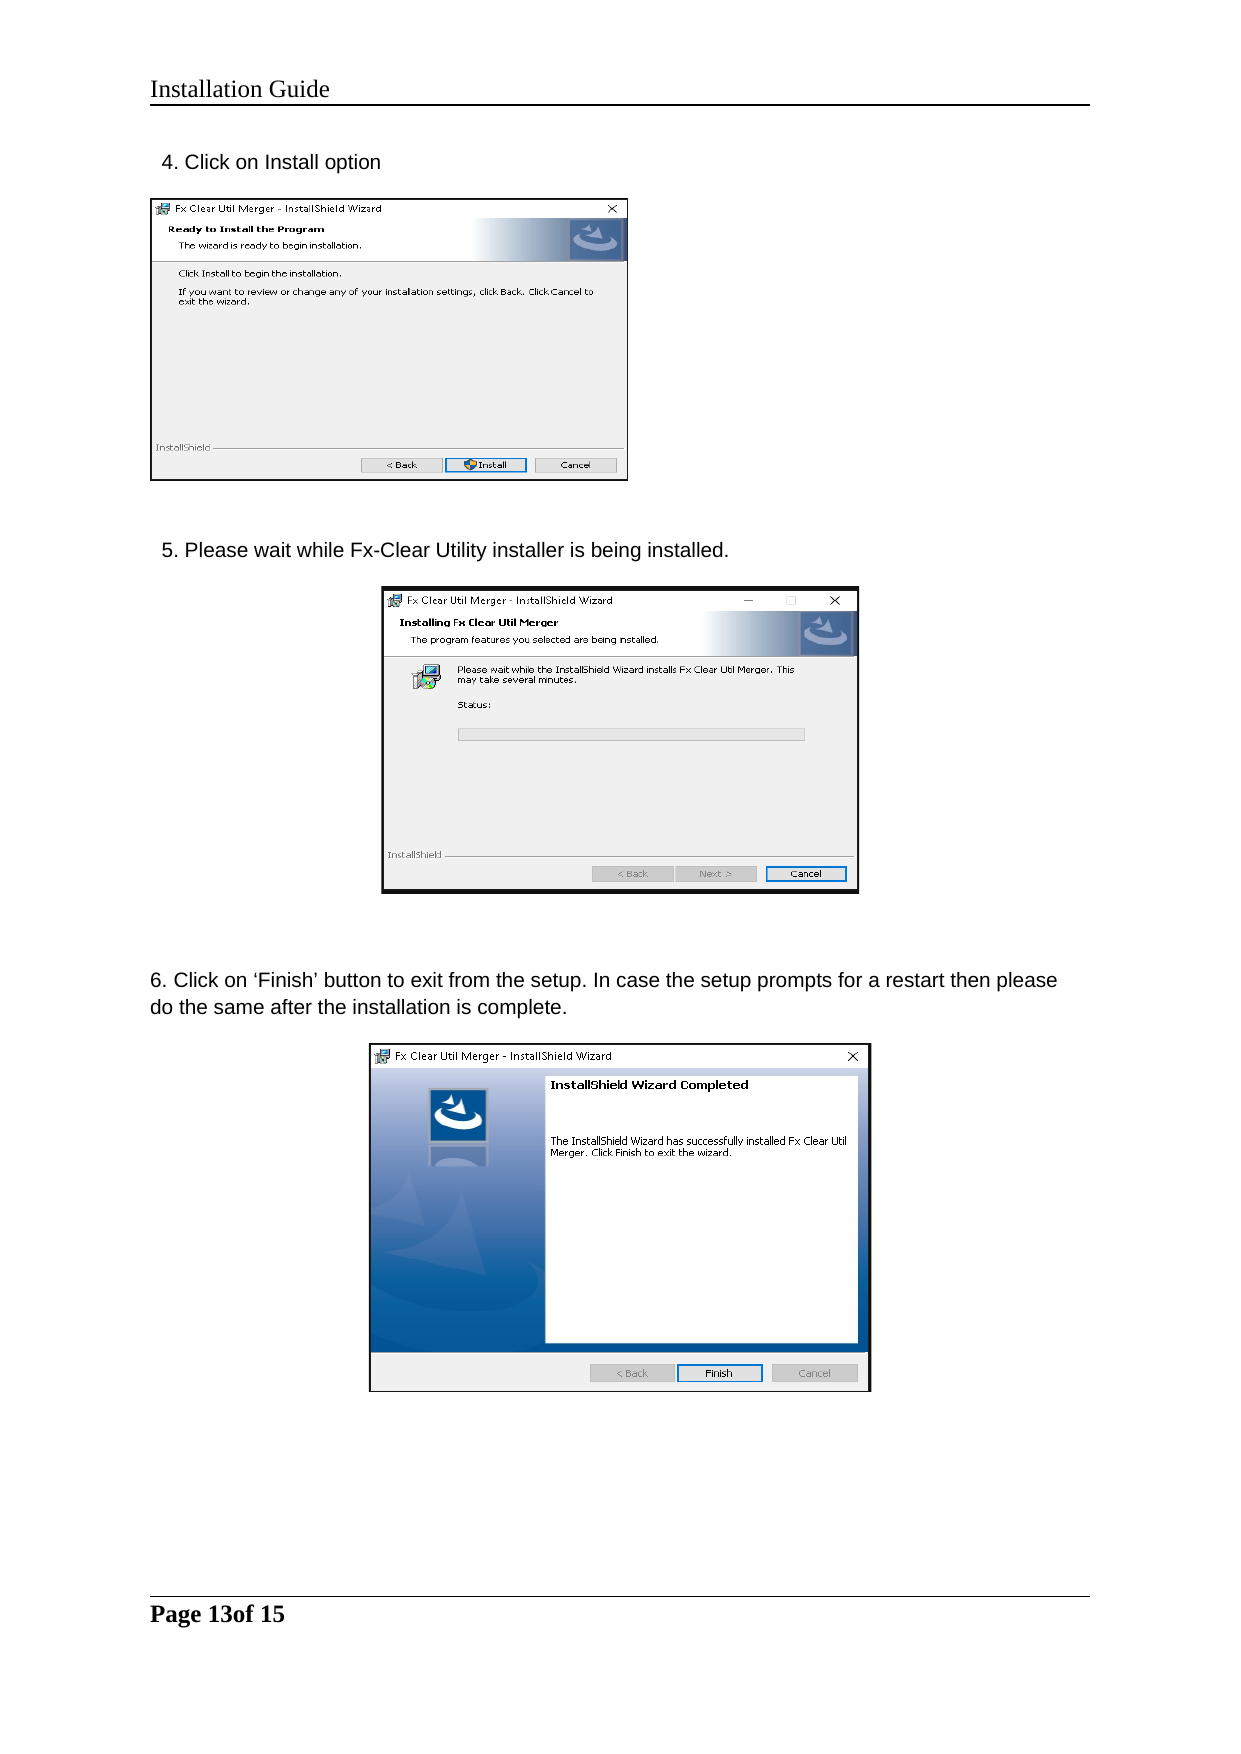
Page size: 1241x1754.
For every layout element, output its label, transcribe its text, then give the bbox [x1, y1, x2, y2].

picture [381, 586, 860, 894]
text 4. Click on Install option [150, 150, 1090, 174]
picture [150, 198, 628, 481]
text 6. Click on ‘Finish’ button to exit from the setup. In case the setup prompts for a restart then please do the same after the installation is complete. [150, 967, 1090, 1019]
text 5. Please wait while Fx-Clear Utility installer is being installed. [150, 538, 1090, 562]
picture [368, 1043, 872, 1392]
